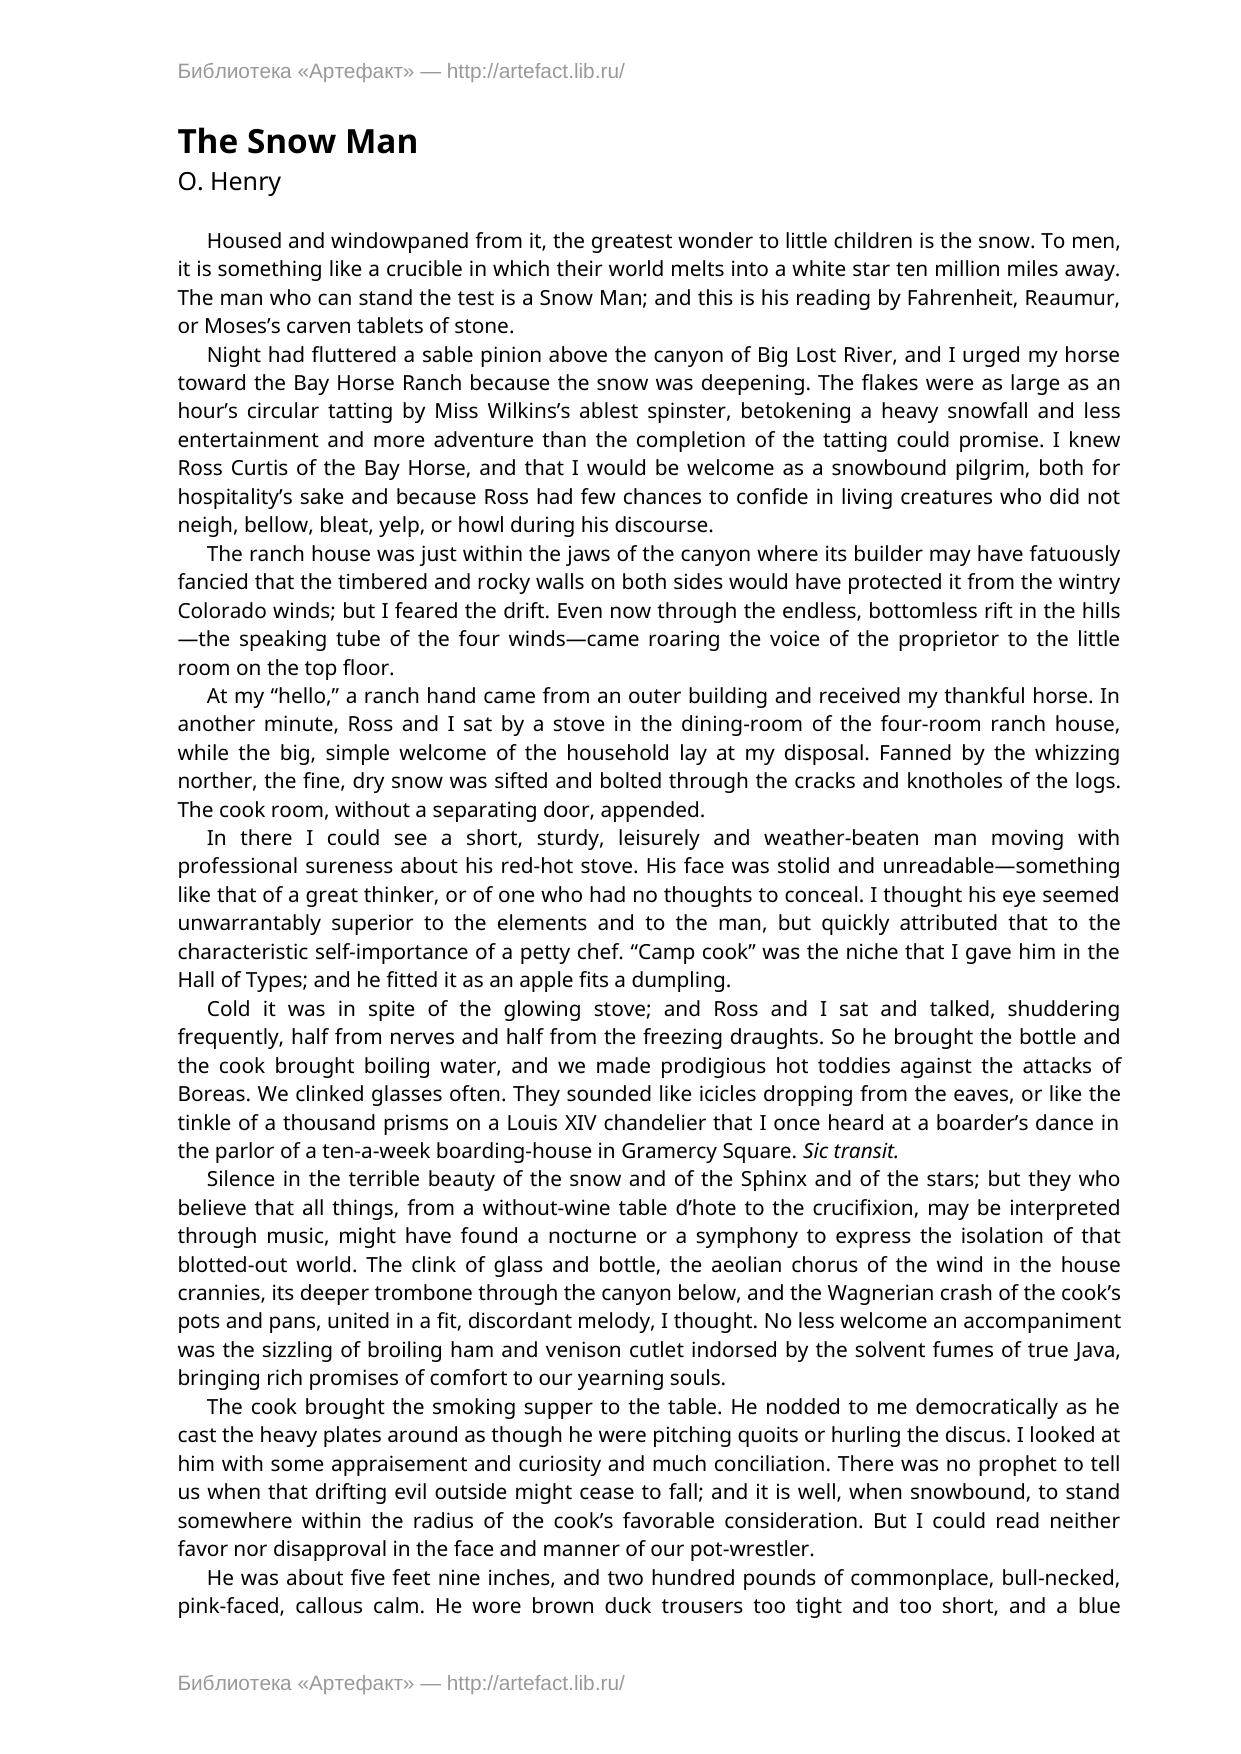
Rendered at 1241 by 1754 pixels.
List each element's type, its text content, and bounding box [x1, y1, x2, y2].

subtitle The Snow Man [177, 118, 1122, 163]
text Night had fluttered a sable pinion above the canyon of Big Lost River, and I urged my horse toward the Bay Horse Ranch because the snow was deepening. The flakes were as large as an hour’s circular tatting by Miss Wilkins’s ablest spinster, betokening a heavy snowfall and less entertainment and more adventure than the completion of the tatting could promise. I knew Ross Curtis of the Bay Horse, and that I would be welcome as a snowbound pilgrim, both for hospitality’s sake and because Ross had few chances to confide in living creatures who did not neigh, bellow, bleat, yelp, or howl during his discourse. [177, 340, 1122, 539]
text The ranch house was just within the jaws of the canyon where its builder may have fatuously fancied that the timbered and rocky walls on both sides would have protected it from the wintry Colorado winds; but I feared the drift. Even now through the endless, bottomless rift in the hills—the speaking tube of the four winds—came roaring the voice of the proprietor to the little room on the top floor. [177, 539, 1122, 681]
text O. Henry [177, 163, 1122, 198]
text In there I could see a short, sturdy, leisurely and weather-beaten man moving with professional sureness about his red-hot stove. His face was stolid and unreadable—something like that of a great thinker, or of one who had no thoughts to conceal. I thought his eye seemed unwarrantably superior to the elements and to the man, but quickly attributed that to the characteristic self-importance of a petty chef. “Camp cook” was the niche that I gave him in the Hall of Types; and he fitted it as an apple fits a dumpling. [177, 823, 1122, 994]
text Housed and windowpaned from it, the greatest wonder to little children is the snow. To men, it is something like a crucible in which their world melts into a white star ten million miles away. The man who can stand the test is a Snow Man; and this is his reading by Fahrenheit, Reaumur, or Moses’s carven tablets of stone. [177, 226, 1122, 340]
text Cold it was in spite of the glowing stove; and Ross and I sat and talked, shuddering frequently, half from nerves and half from the freezing draughts. So he brought the bottle and the cook brought boiling water, and we made prodigious hot toddies against the attacks of Boreas. We clinked glasses often. They sounded like icicles dropping from the eaves, or like the tinkle of a thousand prisms on a Louis XIV chandelier that I once heard at a boarder’s dance in the parlor of a ten-a-week boarding-house in Gramercy Square. Sic transit. [177, 994, 1122, 1164]
text Silence in the terrible beauty of the snow and of the Sphinx and of the stars; but they who believe that all things, from a without-wine table d’hote to the crucifixion, may be interpreted through music, might have found a nocturne or a symphony to express the isolation of that blotted-out world. The clink of glass and bottle, the aeolian chorus of the wind in the house crannies, its deeper trombone through the canyon below, and the Wagnerian crash of the cook’s pots and pans, united in a fit, discordant melody, I thought. No less welcome an accompaniment was the sizzling of broiling ham and venison cutlet indorsed by the solvent fumes of true Java, bringing rich promises of comfort to our yearning souls. [177, 1164, 1122, 1392]
text The cook brought the smoking supper to the table. He nodded to me democratically as he cast the heavy plates around as though he were pitching quoits or hurling the discus. I looked at him with some appraisement and curiosity and much conciliation. There was no prophet to tell us when that drifting evil outside might cease to fall; and it is well, when snowbound, to stand somewhere within the radius of the cook’s favorable consideration. But I could read neither favor nor disapproval in the face and manner of our pot-wrestler. [177, 1392, 1122, 1563]
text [177, 1563, 1122, 1619]
text At my “hello,” a ranch hand came from an outer building and received my thankful horse. In another minute, Ross and I sat by a stove in the dining-room of the four-room ranch house, while the big, simple welcome of the household lay at my disposal. Fanned by the whizzing norther, the fine, dry snow was sifted and bolted through the cracks and knotholes of the logs. The cook room, without a separating door, appended. [177, 681, 1122, 823]
